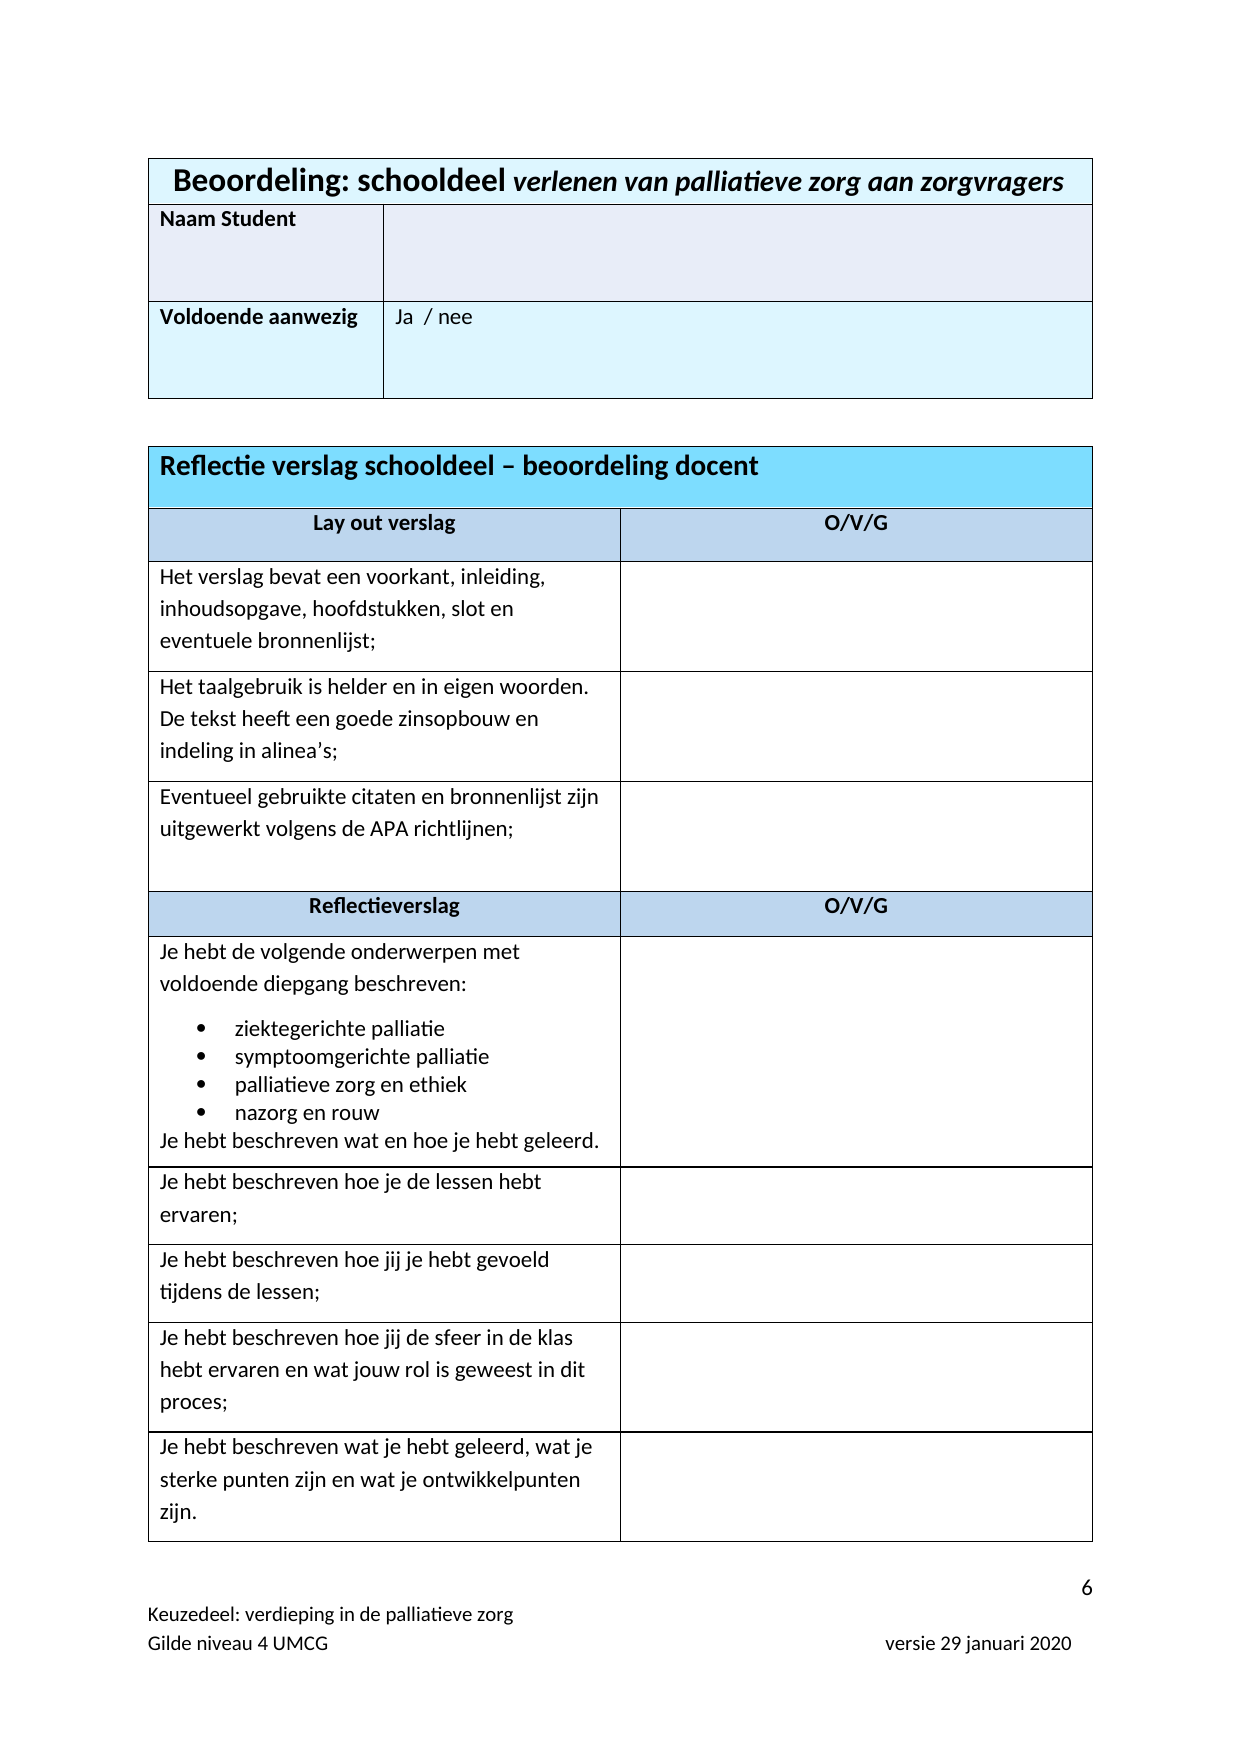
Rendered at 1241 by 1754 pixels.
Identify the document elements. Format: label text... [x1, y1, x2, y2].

table_cell Naam Student [149, 205, 383, 301]
table_cell Je hebt beschreven hoe je de lessen hebt ervaren; [149, 1168, 620, 1244]
table_cell Je hebt beschreven hoe jij de sfeer in de klas hebt ervaren en wat jouw rol is geweest in dit proces; [149, 1323, 620, 1431]
table_cell Ja / nee [384, 302, 1092, 398]
table_cell [621, 937, 1092, 1166]
table_cell Lay out verslag [149, 509, 620, 561]
table_cell Het verslag bevat een voorkant, inleiding, inhoudsopgave, hoofdstukken, slot en eventuele bronnenlijst; [149, 562, 620, 671]
table_cell O/V/G [621, 892, 1092, 936]
table_cell [621, 1433, 1092, 1541]
table_cell [621, 1245, 1092, 1322]
table_cell Je hebt beschreven wat je hebt geleerd, wat je sterke punten zijn en wat je ontwikkelpunten zijn. [149, 1433, 620, 1541]
table_cell [384, 205, 1092, 301]
table_cell Je hebt beschreven hoe jij je hebt gevoeld tijdens de lessen; [149, 1245, 620, 1322]
table_cell O/V/G [621, 509, 1092, 561]
table_cell Eventueel gebruikte citaten en bronnenlijst zijn uitgewerkt volgens de APA richtlijnen; [149, 782, 620, 891]
table_cell Het taalgebruik is helder en in eigen woorden. De tekst heeft een goede zinsopbouw en indeling in alinea’s; [149, 672, 620, 781]
table_cell [621, 1168, 1092, 1244]
table_cell [621, 672, 1092, 781]
table_cell [621, 562, 1092, 671]
table_cell Voldoende aanwezig [149, 302, 383, 398]
table_cell Reflectieverslag [149, 892, 620, 936]
table_cell Je hebt de volgende onderwerpen met voldoende diepgang beschreven: ziektegerichte palliatie symptoomgerichte palliatie palliatieve zorg en ethiek nazorg en rouw Je hebt beschreven wat en hoe je hebt geleerd. [149, 937, 620, 1166]
table_header Beoordeling: schooldeel verlenen van palliatieve zorg aan zorgvragers [149, 159, 1092, 203]
table_cell [621, 782, 1092, 891]
table_header Reflectie verslag schooldeel – beoordeling docent [149, 447, 1092, 507]
table_cell [621, 1323, 1092, 1431]
